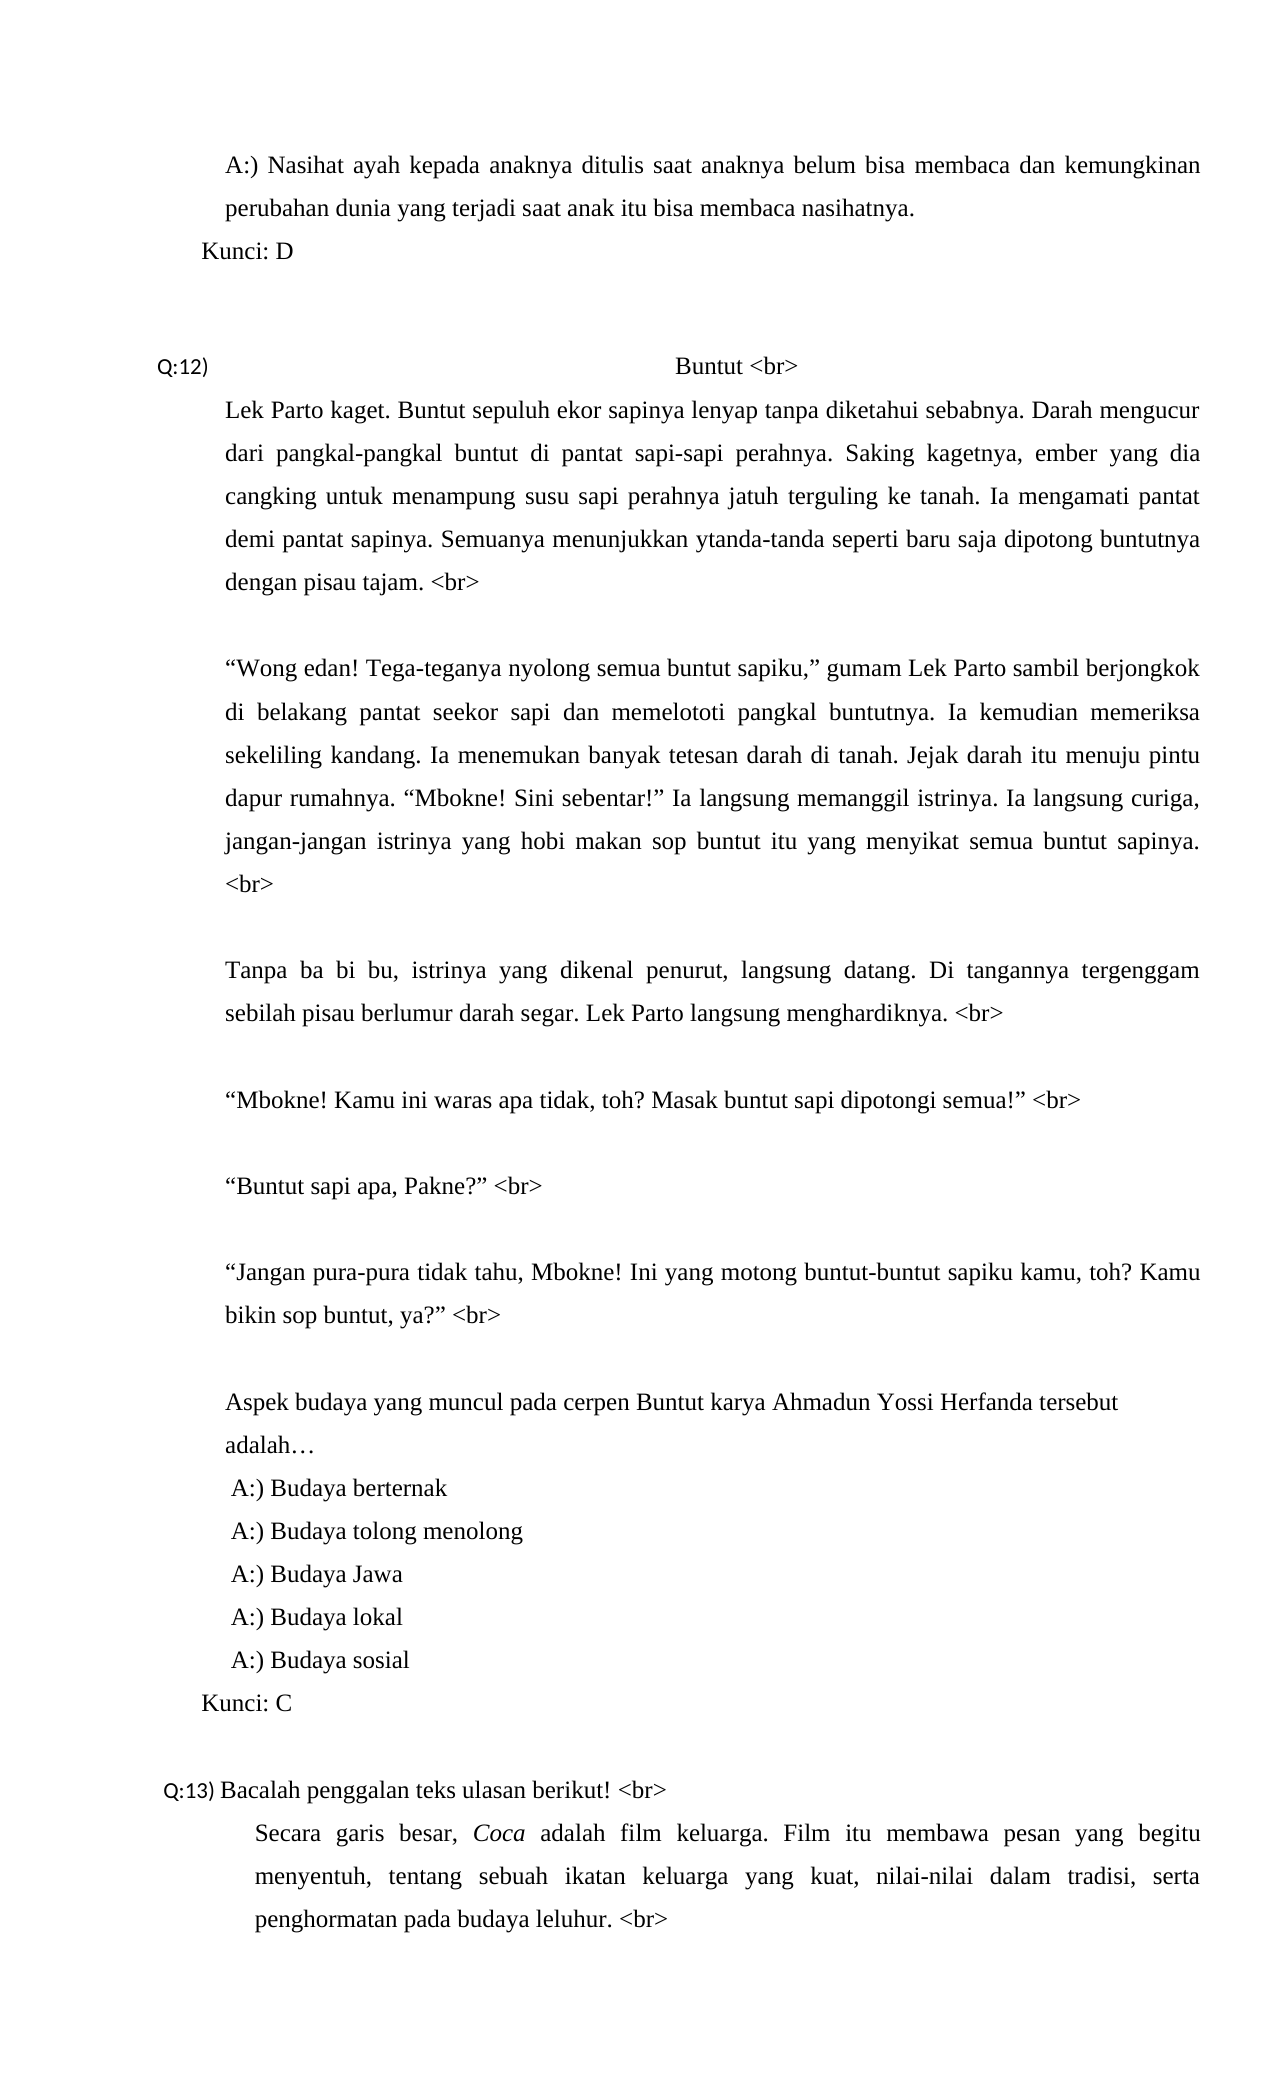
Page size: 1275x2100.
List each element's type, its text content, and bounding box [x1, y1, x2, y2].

list “Mbokne! Kamu ini waras apa tidak, toh? Masak buntut sapi dipotongi semua!” <br> [225, 1085, 1201, 1113]
text A:) Budaya berternak [270, 1473, 1201, 1502]
text Q:13) Bacalah penggalan teks ulasan berikut! <br> [157, 1775, 1201, 1804]
text A:) Budaya lokal [270, 1602, 1201, 1631]
text A:) Budaya Jawa [270, 1559, 1201, 1588]
list Tanpa ba bi bu, istrinya yang dikenal penurut, langsung datang. Di tangannya tergenggam sebilah pisau berlumur darah segar. Lek Parto langsung menghardiknya. <br> [225, 955, 1201, 1027]
list “Wong edan! Tega-teganya nyolong semua buntut sapiku,” gumam Lek Parto sambil berjongkok di belakang pantat seekor sapi dan memelototi pangkal buntutnya. Ia kemudian memeriksa sekeliling kandang. Ia menemukan banyak tetesan darah di tanah. Jejak darah itu menuju pintu dapur rumahnya. “Mbokne! Sini sebentar!” Ia langsung memanggil istrinya. Ia langsung curiga, jangan-jangan istrinya yang hobi makan sop buntut itu yang menyikat semua buntut sapinya. <br> [225, 653, 1201, 898]
text Kunci: C [201, 1688, 1201, 1717]
text A:) Budaya sosial [270, 1645, 1201, 1674]
list Lek Parto kaget. Buntut sepuluh ekor sapinya lenyap tanpa diketahui sebabnya. Darah mengucur dari pangkal-pangkal buntut di pantat sapi-sapi perahnya. Saking kagetnya, ember yang dia cangking untuk menampung susu sapi perahnya jatuh terguling ke tanah. Ia mengamati pantat demi pantat sapinya. Semuanya menunjukkan ytanda-tanda seperti baru saja dipotong buntutnya dengan pisau tajam. <br> [225, 395, 1201, 596]
text A:) Nasihat ayah kepada anaknya ditulis saat anaknya belum bisa membaca dan kemungkinan perubahan dunia yang terjadi saat anak itu bisa membaca nasihatnya. [225, 150, 1201, 222]
text Q:12) Buntut <br> [157, 351, 1201, 380]
text Kunci: D [201, 236, 1201, 265]
text Aspek budaya yang muncul pada cerpen Buntut karya Ahmadun Yossi Herfanda tersebut adalah… [225, 1387, 1201, 1458]
list “Jangan pura-pura tidak tahu, Mbokne! Ini yang motong buntut-buntut sapiku kamu, toh? Kamu bikin sop buntut, ya?” <br> [225, 1257, 1201, 1329]
list “Buntut sapi apa, Pakne?” <br> [225, 1171, 1201, 1200]
text A:) Budaya tolong menolong [270, 1516, 1201, 1545]
text Secara garis besar, Coca adalah film keluarga. Film itu membawa pesan yang begitu menyentuh, tentang sebuah ikatan keluarga yang kuat, nilai-nilai dalam tradisi, serta penghormatan pada budaya leluhur. <br> [254, 1818, 1201, 1933]
